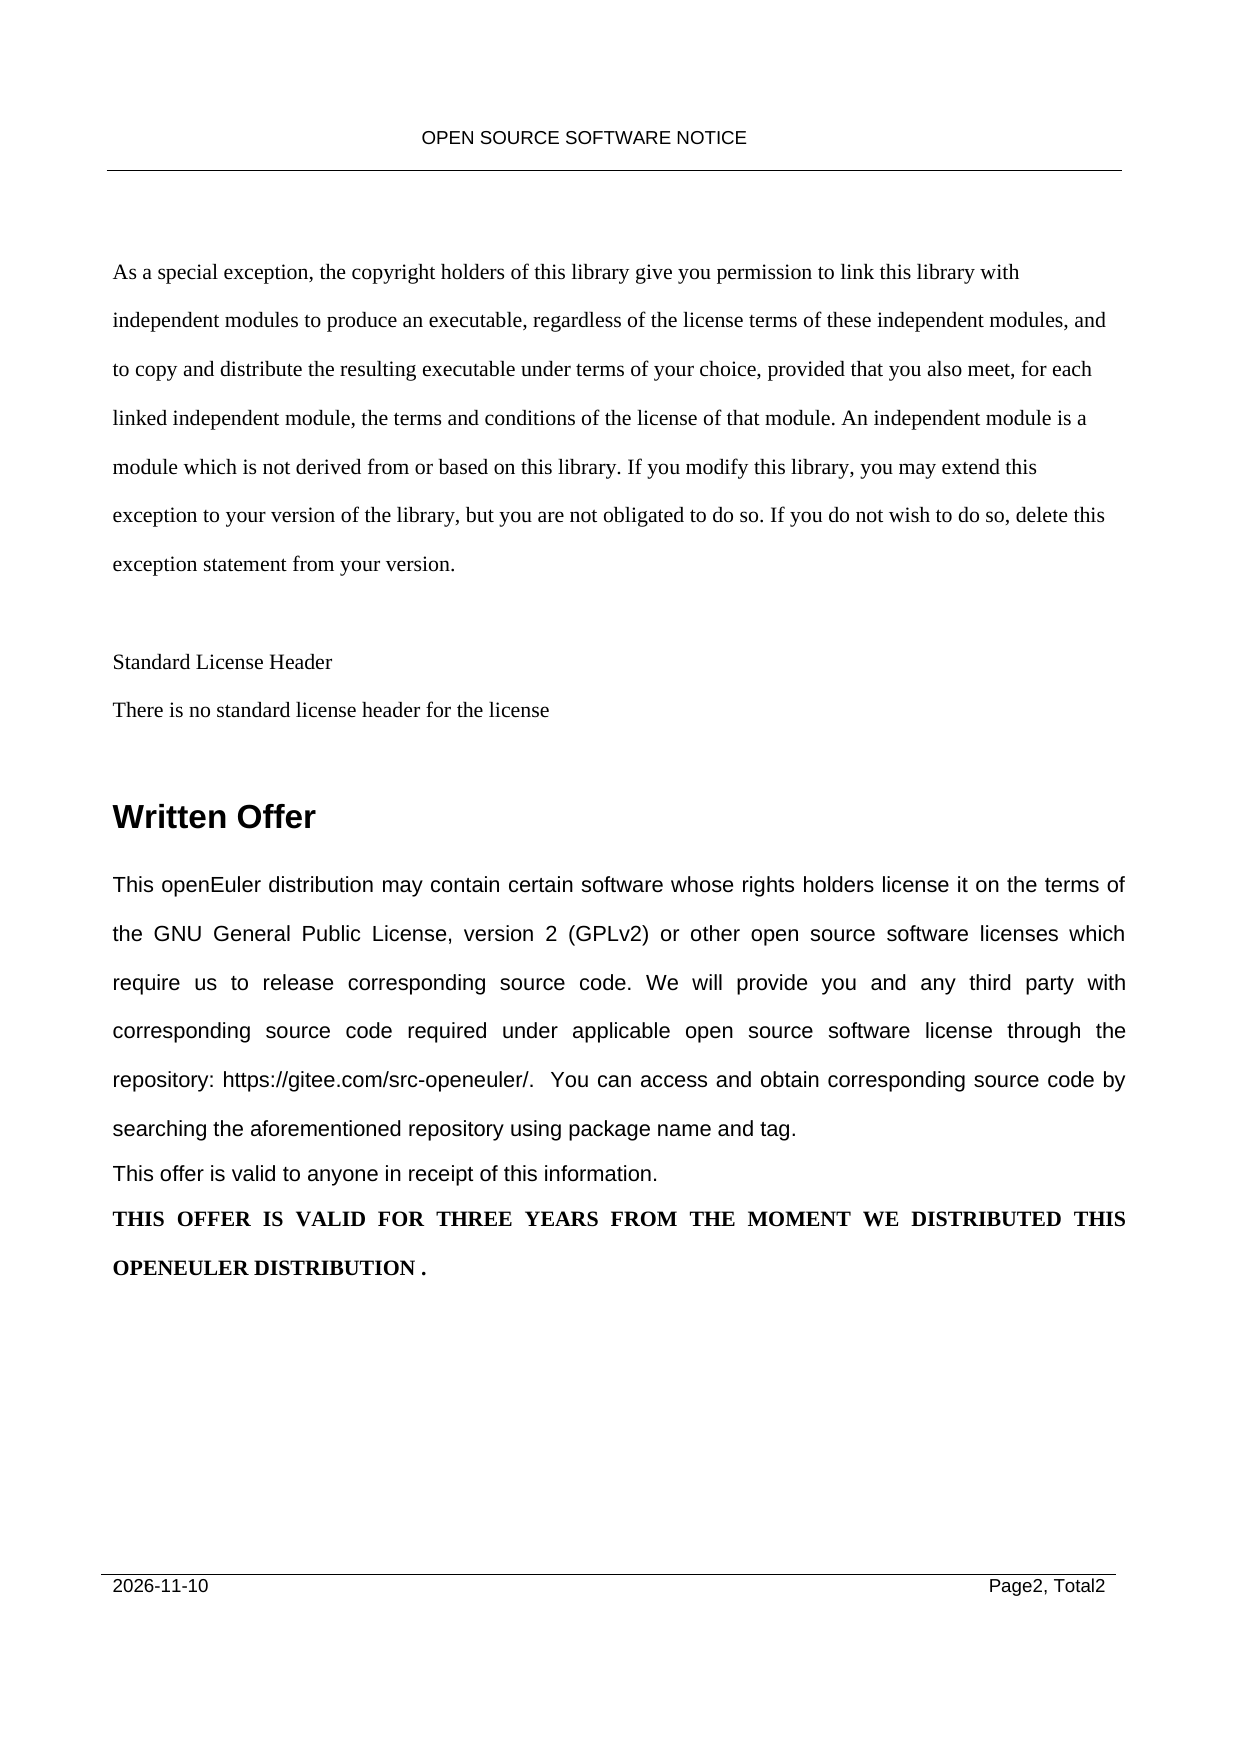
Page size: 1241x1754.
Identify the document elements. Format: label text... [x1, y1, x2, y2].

text This offer is valid to anyone in receipt of this information. [112, 1157, 1128, 1189]
text THIS OFFER IS VALID FOR THREE YEARS FROM THE MOMENT WE DISTRIBUTED THIS OPENEULER DISTRIBUTION . [112, 1202, 1128, 1283]
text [112, 206, 1128, 726]
text Written Offer [112, 784, 1128, 849]
text This openEuler distribution may contain certain software whose rights holders license it on the terms of the GNU General Public License, version 2 (GPLv2) or other open source software licenses which require us to release corresponding source code. We will provide you and any third party with corresponding source code required under applicable open source software license through the repository: https://gitee.com/src-openeuler/. You can access and obtain corresponding source code by searching the aforementioned repository using package name and tag. [112, 868, 1128, 1144]
